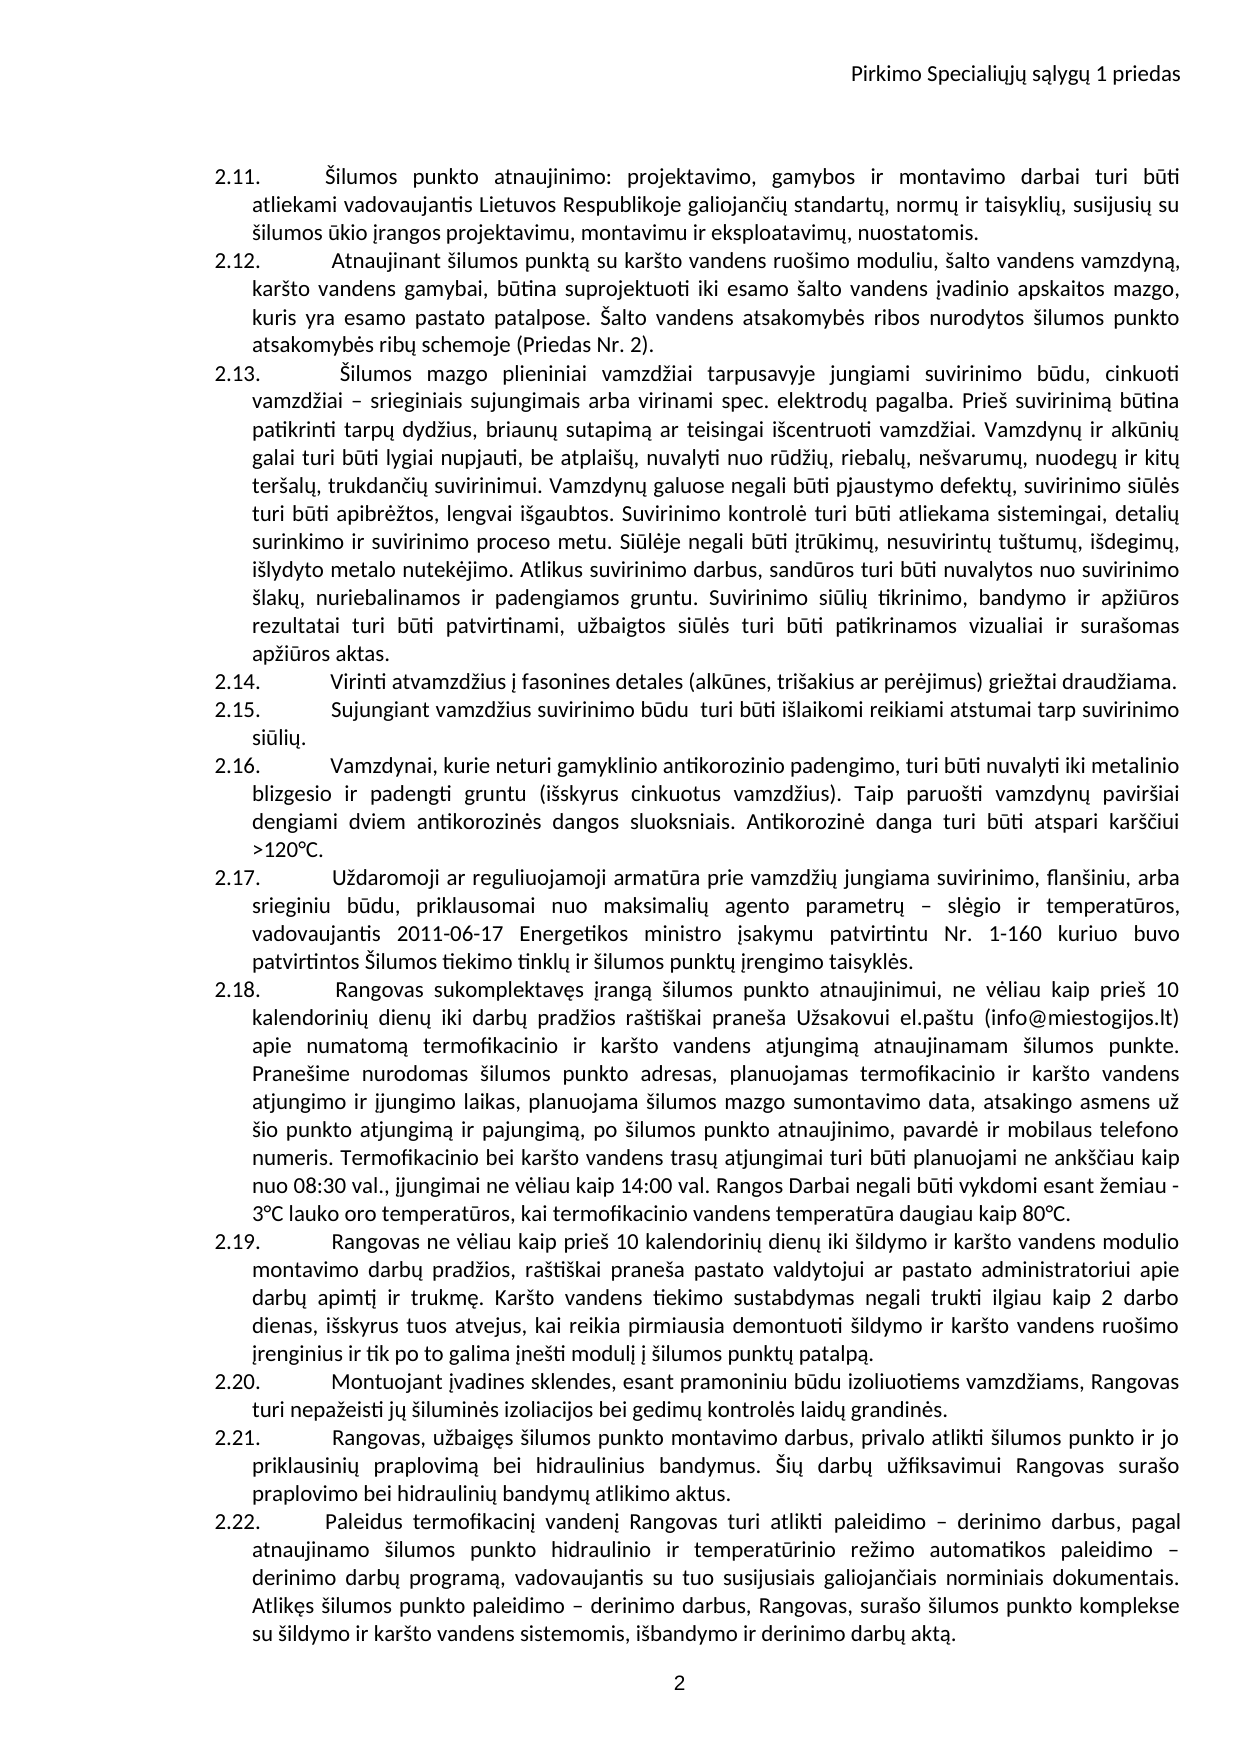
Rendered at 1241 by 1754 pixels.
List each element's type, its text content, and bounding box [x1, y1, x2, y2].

list Šilumos mazgo plieniniai vamzdžiai tarpusavyje jungiami suvirinimo būdu, cinkuoti vamzdžiai – srieginiais sujungimais arba virinami spec. elektrodų pagalba. Prieš suvirinimą būtina patikrinti tarpų dydžius, briaunų sutapimą ar teisingai išcentruoti vamzdžiai. Vamzdynų ir alkūnių galai turi būti lygiai nupjauti, be atplaišų, nuvalyti nuo rūdžių, riebalų, nešvarumų, nuodegų ir kitų teršalų, trukdančių suvirinimui. Vamzdynų galuose negali būti pjaustymo defektų, suvirinimo siūlės turi būti apibrėžtos, lengvai išgaubtos. Suvirinimo kontrolė turi būti atliekama sistemingai, detalių surinkimo ir suvirinimo proceso metu. Siūlėje negali būti įtrūkimų, nesuvirintų tuštumų, išdegimų, išlydyto metalo nutekėjimo. Atlikus suvirinimo darbus, sandūros turi būti nuvalytos nuo suvirinimo šlakų, nuriebalinamos ir padengiamos gruntu. Suvirinimo siūlių tikrinimo, bandymo ir apžiūros rezultatai turi būti patvirtinami, užbaigtos siūlės turi būti patikrinamos vizualiai ir surašomas apžiūros aktas. [214, 359, 1181, 667]
list Šilumos punkto atnaujinimo: projektavimo, gamybos ir montavimo darbai turi būti atliekami vadovaujantis Lietuvos Respublikoje galiojančių standartų, normų ir taisyklių, susijusių su šilumos ūkio įrangos projektavimu, montavimu ir eksploatavimų, nuostatomis. [214, 162, 1181, 247]
list Vamzdynai, kurie neturi gamyklinio antikorozinio padengimo, turi būti nuvalyti iki metalinio blizgesio ir padengti gruntu (išskyrus cinkuotus vamzdžius). Taip paruošti vamzdynų paviršiai dengiami dviem antikorozinės dangos sluoksniais. Antikorozinė danga turi būti atspari karščiui >120°C. [214, 751, 1181, 863]
list Paleidus termofikacinį vandenį Rangovas turi atlikti paleidimo – derinimo darbus, pagal atnaujinamo šilumos punkto hidraulinio ir temperatūrinio režimo automatikos paleidimo – derinimo darbų programą, vadovaujantis su tuo susijusiais galiojančiais norminiais dokumentais. Atlikęs šilumos punkto paleidimo – derinimo darbus, Rangovas, surašo šilumos punkto komplekse su šildymo ir karšto vandens sistemomis, išbandymo ir derinimo darbų aktą. [214, 1507, 1181, 1648]
list Montuojant įvadines sklendes, esant pramoniniu būdu izoliuotiems vamzdžiams, Rangovas turi nepažeisti jų šiluminės izoliacijos bei gedimų kontrolės laidų grandinės. [214, 1367, 1181, 1423]
list Rangovas sukomplektavęs įrangą šilumos punkto atnaujinimui, ne vėliau kaip prieš 10 kalendorinių dienų iki darbų pradžios raštiškai praneša Užsakovui el.paštu (info@miestogijos.lt) apie numatomą termofikacinio ir karšto vandens atjungimą atnaujinamam šilumos punkte. Pranešime nurodomas šilumos punkto adresas, planuojamas termofikacinio ir karšto vandens atjungimo ir įjungimo laikas, planuojama šilumos mazgo sumontavimo data, atsakingo asmens už šio punkto atjungimą ir pajungimą, po šilumos punkto atnaujinimo, pavardė ir mobilaus telefono numeris. Termofikacinio bei karšto vandens trasų atjungimai turi būti planuojami ne ankščiau kaip nuo 08:30 val., įjungimai ne vėliau kaip 14:00 val. Rangos Darbai negali būti vykdomi esant žemiau -3°C lauko oro temperatūros, kai termofikacinio vandens temperatūra daugiau kaip 80°C. [214, 975, 1181, 1227]
list Rangovas ne vėliau kaip prieš 10 kalendorinių dienų iki šildymo ir karšto vandens modulio montavimo darbų pradžios, raštiškai praneša pastato valdytojui ar pastato administratoriui apie darbų apimtį ir trukmę. Karšto vandens tiekimo sustabdymas negali trukti ilgiau kaip 2 darbo dienas, išskyrus tuos atvejus, kai reikia pirmiausia demontuoti šildymo ir karšto vandens ruošimo įrenginius ir tik po to galima įnešti modulį į šilumos punktų patalpą. [214, 1227, 1181, 1367]
list Sujungiant vamzdžius suvirinimo būdu turi būti išlaikomi reikiami atstumai tarp suvirinimo siūlių. [214, 695, 1181, 751]
list Virinti atvamzdžius į fasonines detales (alkūnes, trišakius ar perėjimus) griežtai draudžiama. [214, 667, 1181, 695]
list Rangovas, užbaigęs šilumos punkto montavimo darbus, privalo atlikti šilumos punkto ir jo priklausinių praplovimą bei hidraulinius bandymus. Šių darbų užfiksavimui Rangovas surašo praplovimo bei hidraulinių bandymų atlikimo aktus. [214, 1423, 1181, 1507]
list Uždaromoji ar reguliuojamoji armatūra prie vamzdžių jungiama suvirinimo, flanšiniu, arba srieginiu būdu, priklausomai nuo maksimalių agento parametrų – slėgio ir temperatūros, vadovaujantis 2011-06-17 Energetikos ministro įsakymu patvirtintu Nr. 1-160 kuriuo buvo patvirtintos Šilumos tiekimo tinklų ir šilumos punktų įrengimo taisyklės. [214, 863, 1181, 975]
list Atnaujinant šilumos punktą su karšto vandens ruošimo moduliu, šalto vandens vamzdyną, karšto vandens gamybai, būtina suprojektuoti iki esamo šalto vandens įvadinio apskaitos mazgo, kuris yra esamo pastato patalpose. Šalto vandens atsakomybės ribos nurodytos šilumos punkto atsakomybės ribų schemoje (Priedas Nr. 2). [214, 247, 1181, 359]
